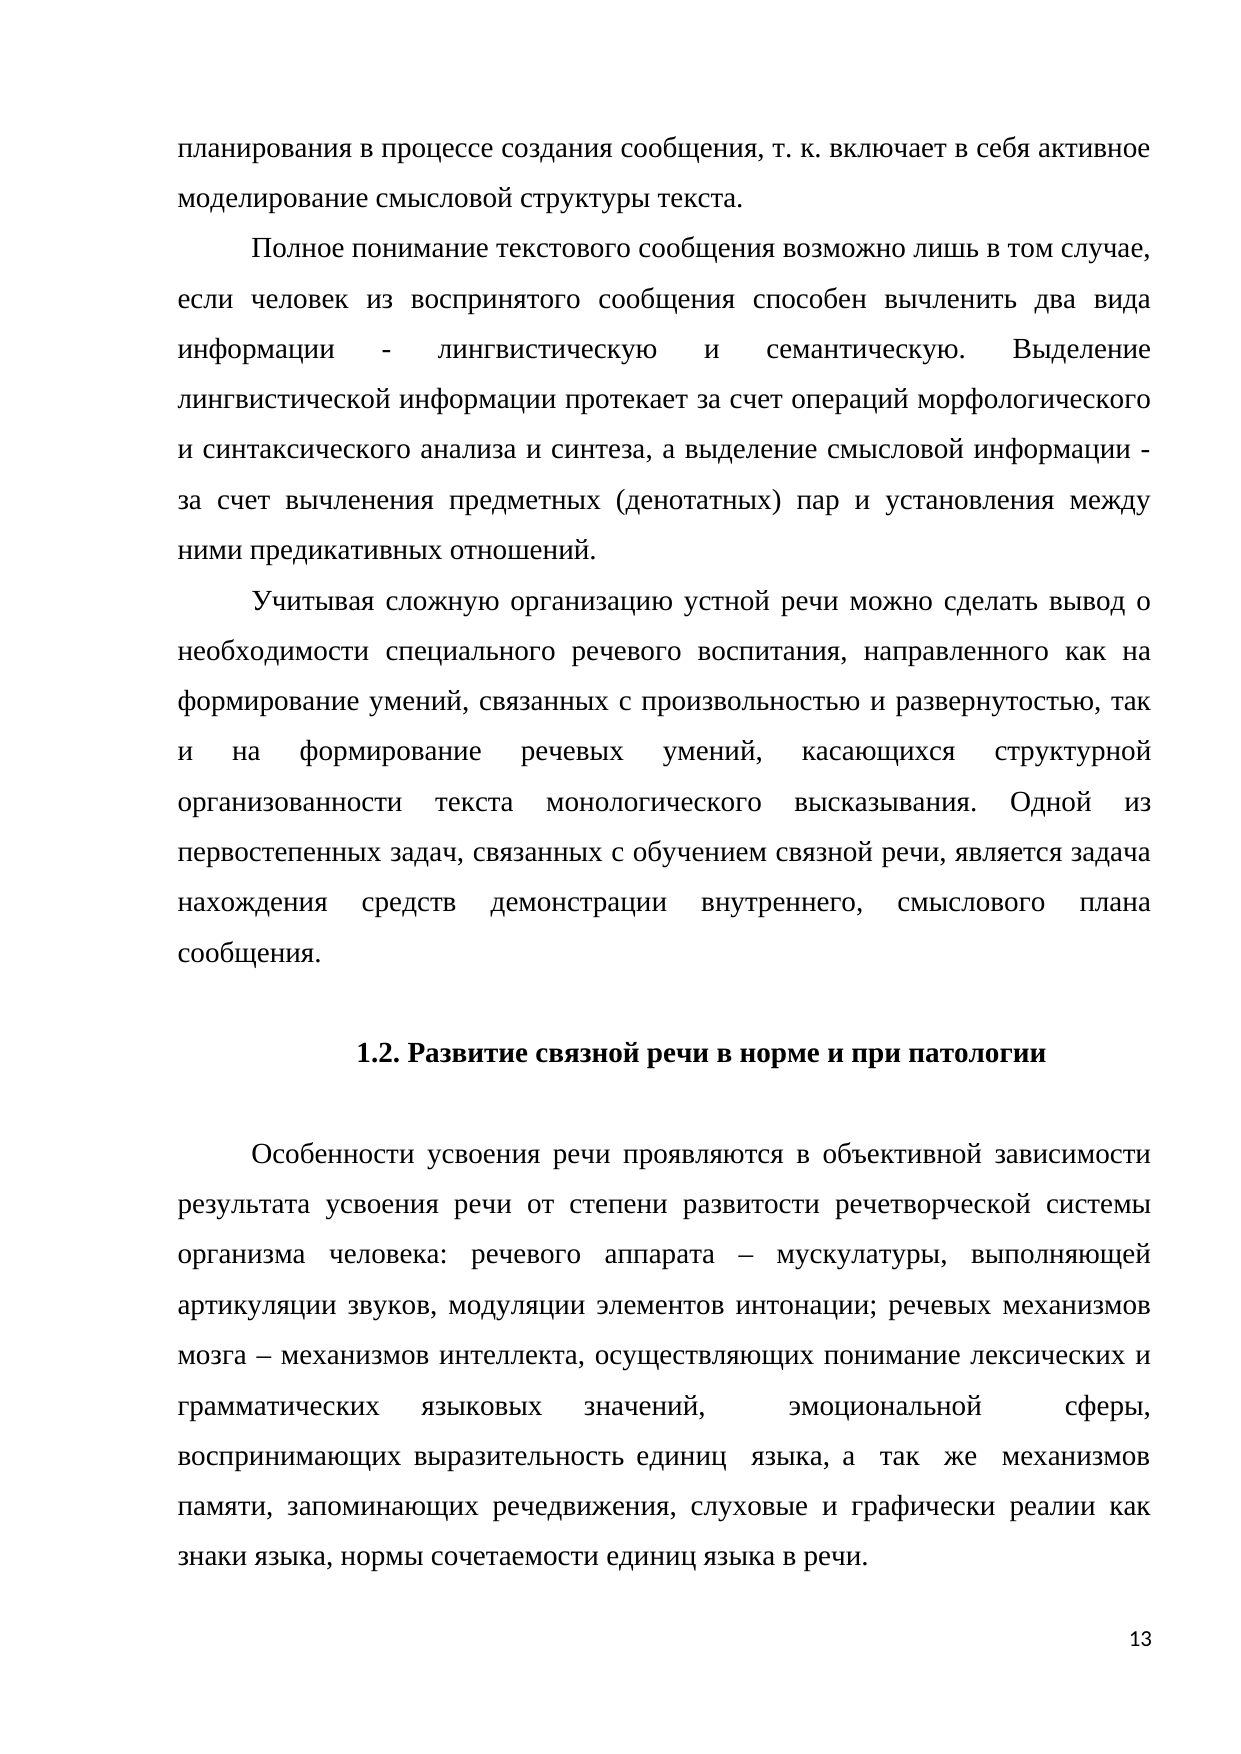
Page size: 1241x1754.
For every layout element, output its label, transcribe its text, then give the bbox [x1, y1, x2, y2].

text 1.2. Развитие связной речи в норме и при патологии [177, 1035, 1152, 1069]
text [177, 130, 1152, 214]
text Особенности усвоения речи проявляются в объективной зависимости результата усвоения речи от степени развитости речетворческой системы организма человека: речевого аппарата – мускулатуры, выполняющей артикуляции звуков, модуляции элементов интонации; речевых механизмов мозга – механизмов интеллекта, осуществляющих понимание лексических и грамматических языковых значений, эмоциональной сферы, воспринимающих выразительность единиц языка, а так же механизмов памяти, запоминающих речедвижения, слуховые и графически реалии как знаки языка, нормы сочетаемости единиц языка в речи. [177, 1136, 1152, 1572]
text Учитывая сложную организацию устной речи можно сделать вывод о необходимости специального речевого воспитания, направленного как на формирование умений, связанных с произвольностью и развернутостью, так и на формирование речевых умений, касающихся структурной организованности текста монологического высказывания. Одной из первостепенных задач, связанных с обучением связной речи, является задача нахождения средств демонстрации внутреннего, смыслового плана сообщения. [177, 583, 1152, 968]
text Полное понимание текстового сообщения возможно лишь в том случае, если человек из воспринятого сообщения способен вычленить два вида информации - лингвистическую и семантическую. Выделение лингвистической информации протекает за счет операций морфологического и синтаксического анализа и синтеза, а выделение смысловой информации - за счет вычленения предметных (денотатных) пар и установления между ними предикативных отношений. [177, 230, 1152, 566]
